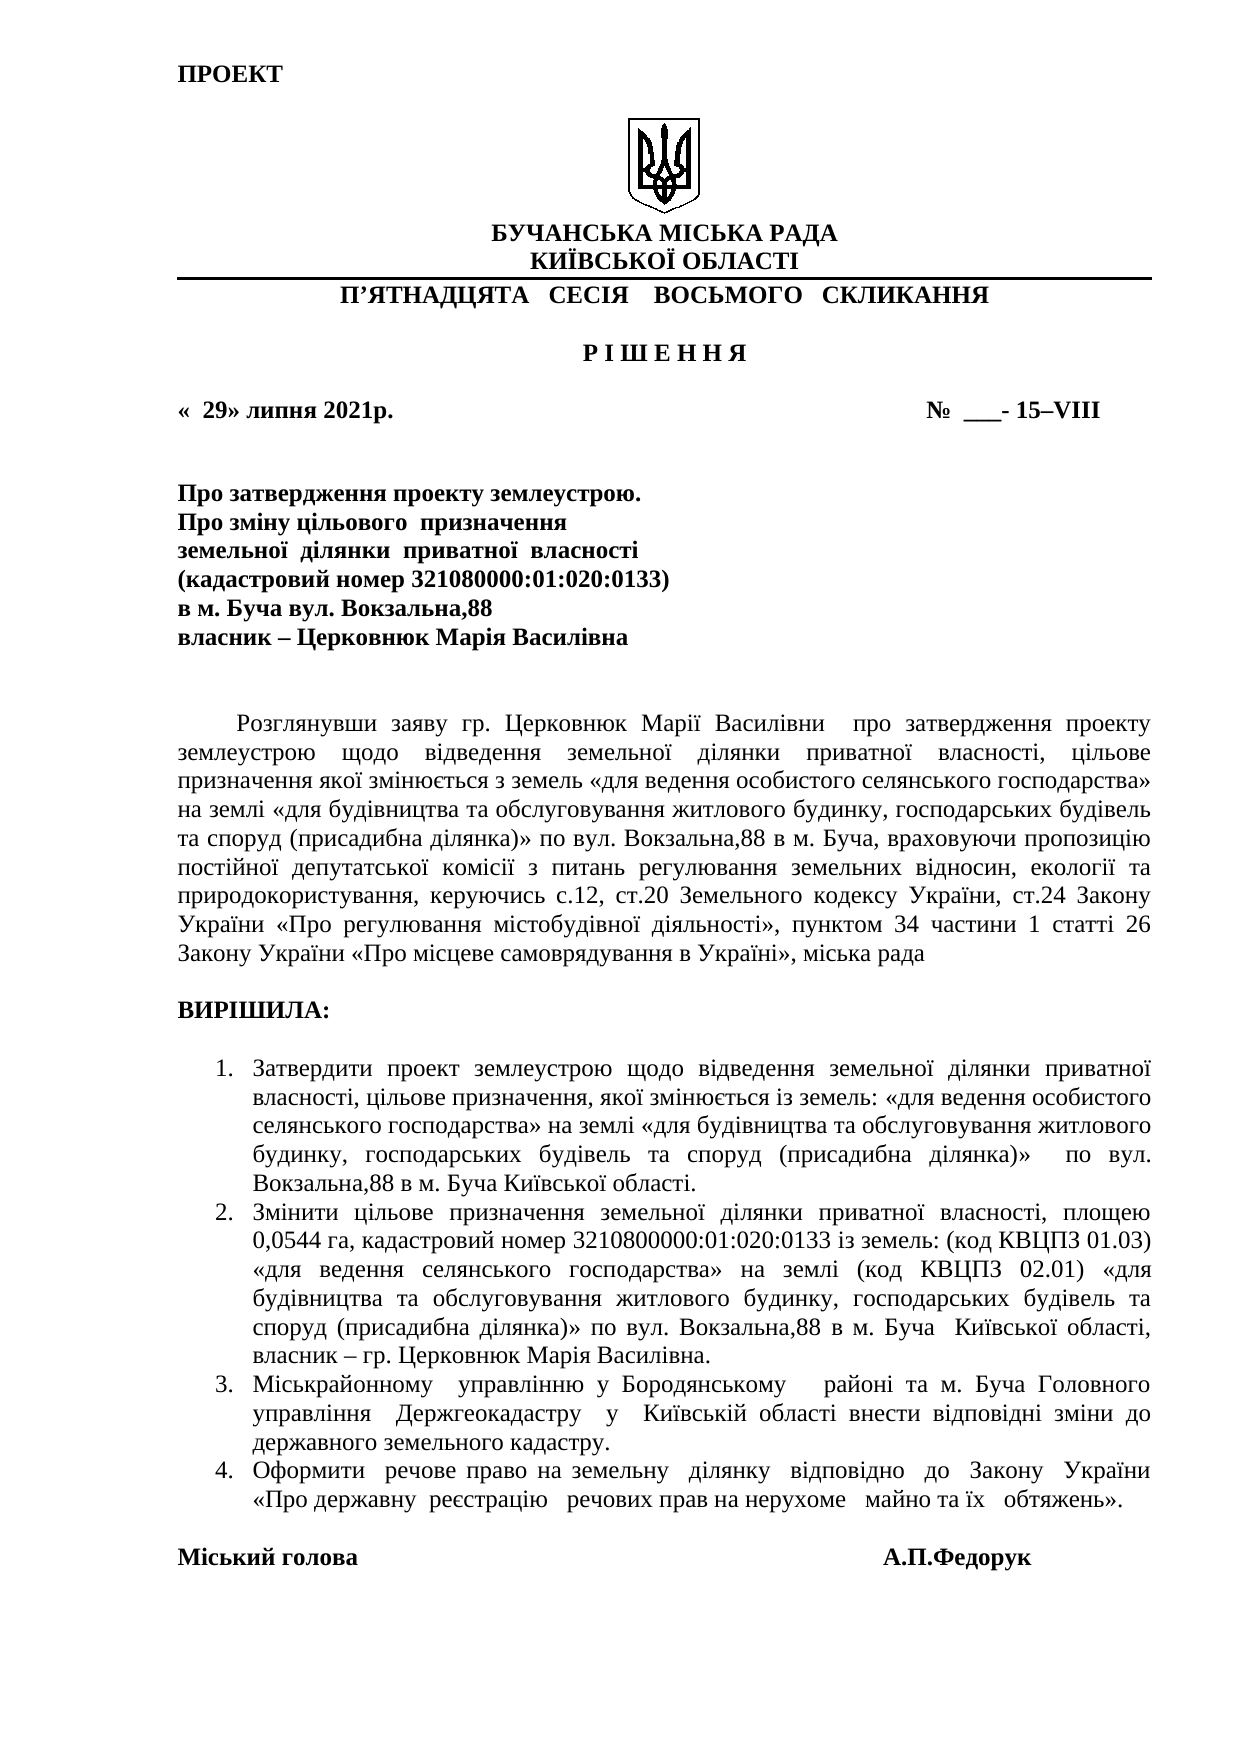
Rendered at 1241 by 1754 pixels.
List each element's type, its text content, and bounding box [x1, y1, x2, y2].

text Р І Ш Е Н Н Я [177, 338, 1152, 367]
list Затвердити проект землеустрою щодо відведення земельної ділянки приватної власності, цільове призначення, якої змінюється із земель: «для ведення особистого селянського господарства» на землі «для будівництва та обслуговування житлового будинку, господарських будівель та споруд (присадибна ділянка)» по вул. Вокзальна,88 в м. Буча Київської області. [215, 1053, 1152, 1197]
text ВИРІШИЛА: [177, 996, 1152, 1024]
text П’ЯТНАДЦЯТА СЕСІЯ ВОСЬМОГО СКЛИКАННЯ [177, 280, 1152, 309]
text (кадастровий номер 321080000:01:020:0133) [177, 564, 1152, 593]
list Змінити цільове призначення земельної ділянки приватної власності, площею 0,0544 га, кадастровий номер 3210800000:01:020:0133 із земель: (код КВЦПЗ 01.03) «для ведення селянського господарства» на землі (код КВЦПЗ 02.01) «для будівництва та обслуговування житлового будинку, господарських будівель та споруд (присадибна ділянка)» по вул. Вокзальна,88 в м. Буча Київської області, власник – гр. Церковнюк Марія Василівна. [215, 1197, 1152, 1369]
list Міськрайонному управлінню у Бородянському районі та м. Буча Головного управління Держгеокадастру у Київській області внести відповідні зміни до державного земельного кадастру. [215, 1369, 1152, 1456]
text БУЧАНСЬКА МІСЬКА РАДА [177, 218, 1152, 246]
text Про зміну цільового призначення [177, 507, 1152, 536]
text в м. Буча вул. Вокзальна,88 [177, 593, 1152, 622]
text КИЇВСЬКОЇ ОБЛАСТІ [177, 246, 1152, 277]
text ПРОЕКТ [177, 59, 1152, 88]
list Оформити речове право на земельну ділянку відповідно до Закону України «Про державну реєстрацію речових прав на нерухоме майно та їх обтяжень». [215, 1456, 1152, 1513]
text власник – Церковнюк Марія Василівна [177, 622, 1152, 651]
text Розглянувши заяву гр. Церковнюк Марії Василівни про затвердження проекту землеустрою щодо відведення земельної ділянки приватної власності, цільове призначення якої змінюється з земель «для ведення особистого селянського господарства» на землі «для будівництва та обслуговування житлового будинку, господарських будівель та споруд (присадибна ділянка)» по вул. Вокзальна,88 в м. Буча, враховуючи пропозицію постійної депутатської комісії з питань регулювання земельних відносин, екології та природокористування, керуючись с.12, ст.20 Земельного кодексу України, ст.24 Закону України «Про регулювання містобудівної діяльності», пунктом 34 частини 1 статті 26 Закону України «Про місцеве самоврядування в Україні», міська рада [177, 708, 1152, 967]
text Про затвердження проекту землеустрою. [177, 478, 1152, 507]
text земельної ділянки приватної власності [177, 536, 1152, 564]
text « 29» липня 2021р. № ___- 15–VІІІ [177, 395, 1152, 424]
text Міський голова А.П.Федорук [177, 1542, 1152, 1571]
